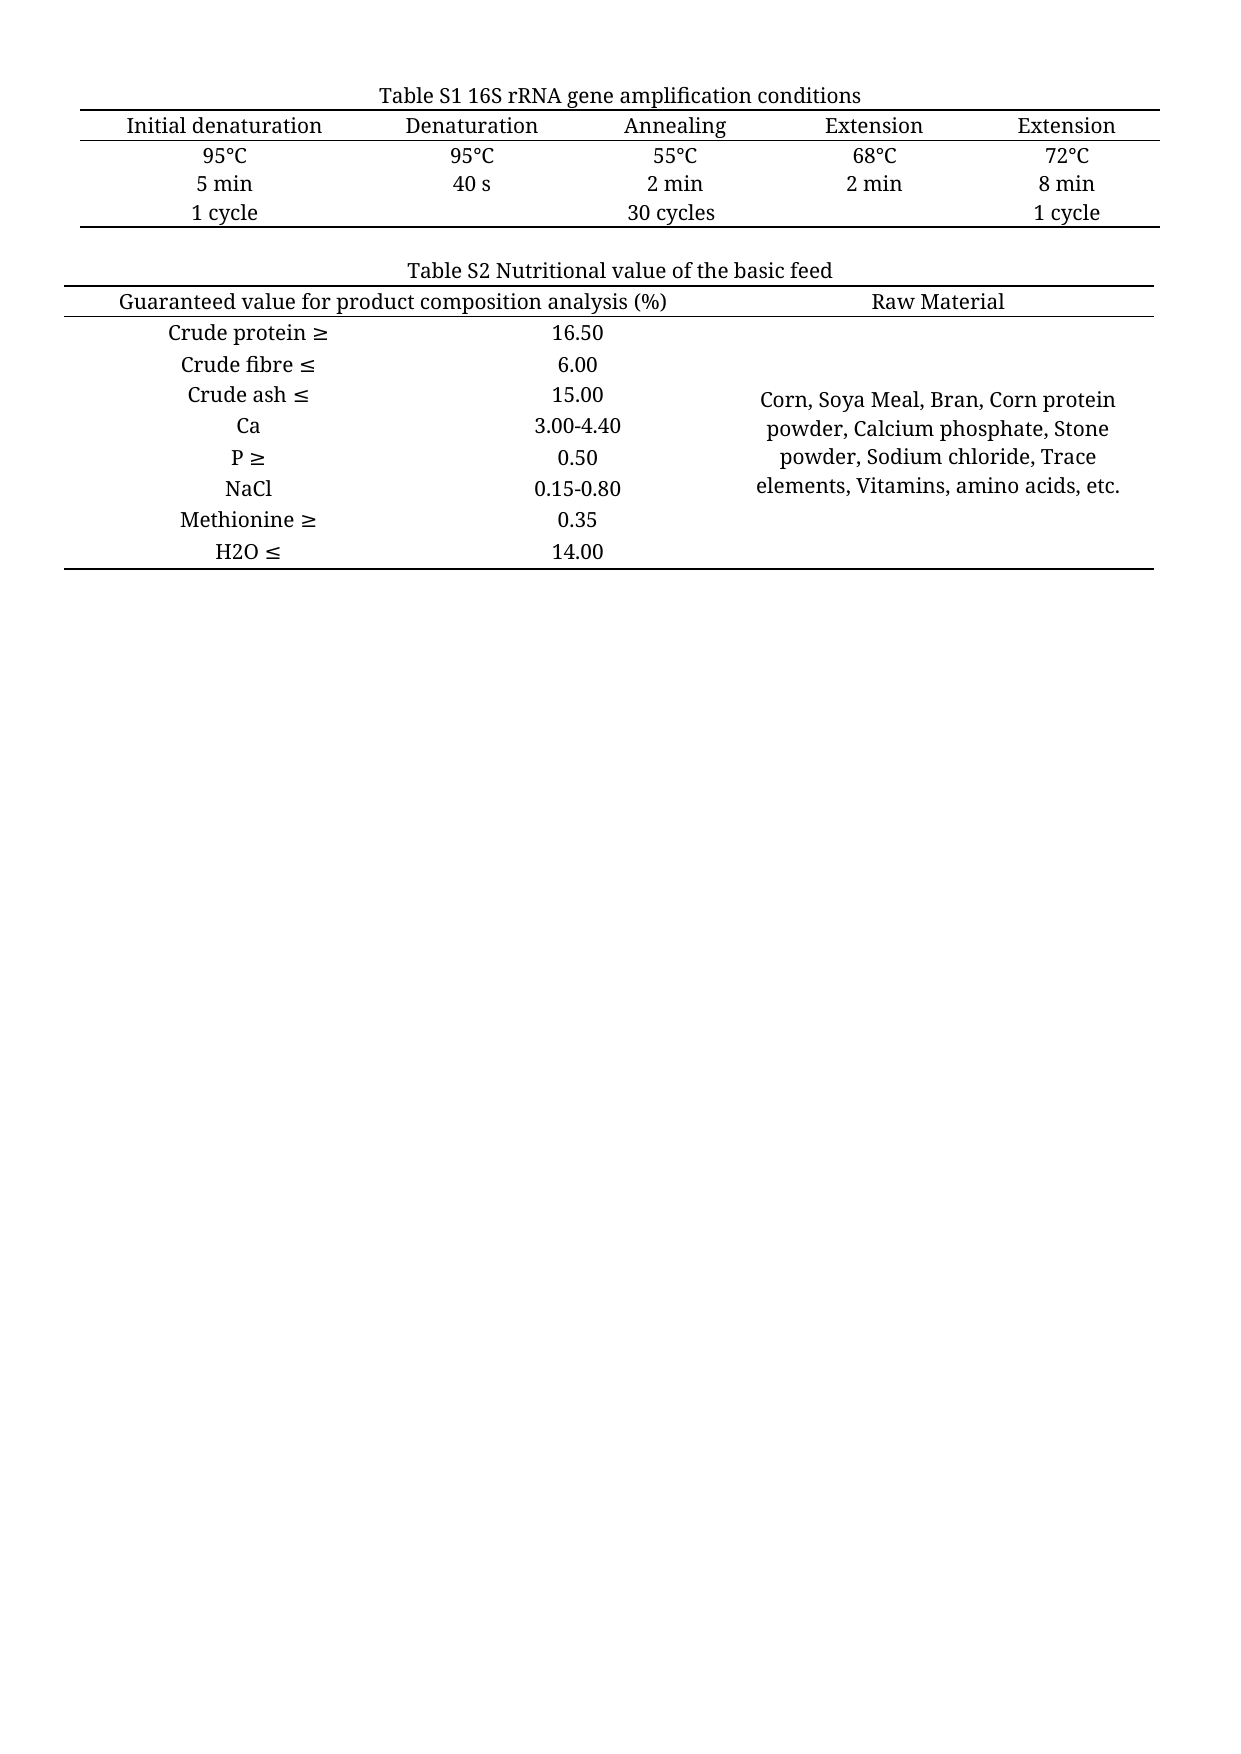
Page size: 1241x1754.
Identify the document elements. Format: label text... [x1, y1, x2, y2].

table_header Raw Material [722, 287, 1154, 316]
table_cell 0.35 [433, 504, 722, 535]
table_cell 95℃ [80, 141, 368, 169]
table_cell Ca [64, 410, 433, 441]
table_cell P ≥ [64, 441, 433, 472]
table_cell 40 s [369, 169, 575, 198]
table_cell Crude protein ≥ [64, 317, 433, 347]
table_header Initial denaturation [80, 111, 368, 140]
table_header Denaturation [369, 111, 575, 140]
table_cell 2 min [775, 169, 974, 198]
text Table S1 16S rRNA gene amplification conditions [75, 81, 1165, 109]
table_cell 8 min [974, 169, 1160, 198]
table_header Extension [775, 111, 974, 140]
table_cell 14.00 [433, 535, 722, 568]
table_header Guaranteed value for product composition analysis (%) [64, 287, 722, 316]
table_cell Crude ash ≤ [64, 379, 433, 410]
table_cell 0.15-0.80 [433, 473, 722, 504]
table_cell 0.50 [433, 441, 722, 472]
table_cell Crude fibre ≤ [64, 348, 433, 379]
table_header Extension [974, 111, 1160, 140]
table_cell H2O ≤ [64, 535, 433, 568]
table_cell 1 cycle [80, 198, 368, 226]
table_header Annealing [575, 111, 775, 140]
table_cell 3.00-4.40 [433, 410, 722, 441]
table_cell 1 cycle [974, 198, 1160, 226]
table_cell Methionine ≥ [64, 504, 433, 535]
table_cell 6.00 [433, 348, 722, 379]
text Table S2 Nutritional value of the basic feed [75, 257, 1165, 285]
table_cell 2 min [575, 169, 775, 198]
table_cell 5 min [80, 169, 368, 198]
table_cell 15.00 [433, 379, 722, 410]
table_cell NaCl [64, 473, 433, 504]
table_cell Corn, Soya Meal, Bran, Corn protein powder, Calcium phosphate, Stone powder, Sodium chloride, Trace elements, Vitamins, amino acids, etc. [722, 317, 1154, 568]
table_cell 95℃ [369, 141, 575, 169]
table_cell 68℃ [775, 141, 974, 169]
table_cell 16.50 [433, 317, 722, 347]
table_cell 55℃ [575, 141, 775, 169]
table_cell 72℃ [974, 141, 1160, 169]
table_cell 30 cycles [369, 198, 974, 226]
